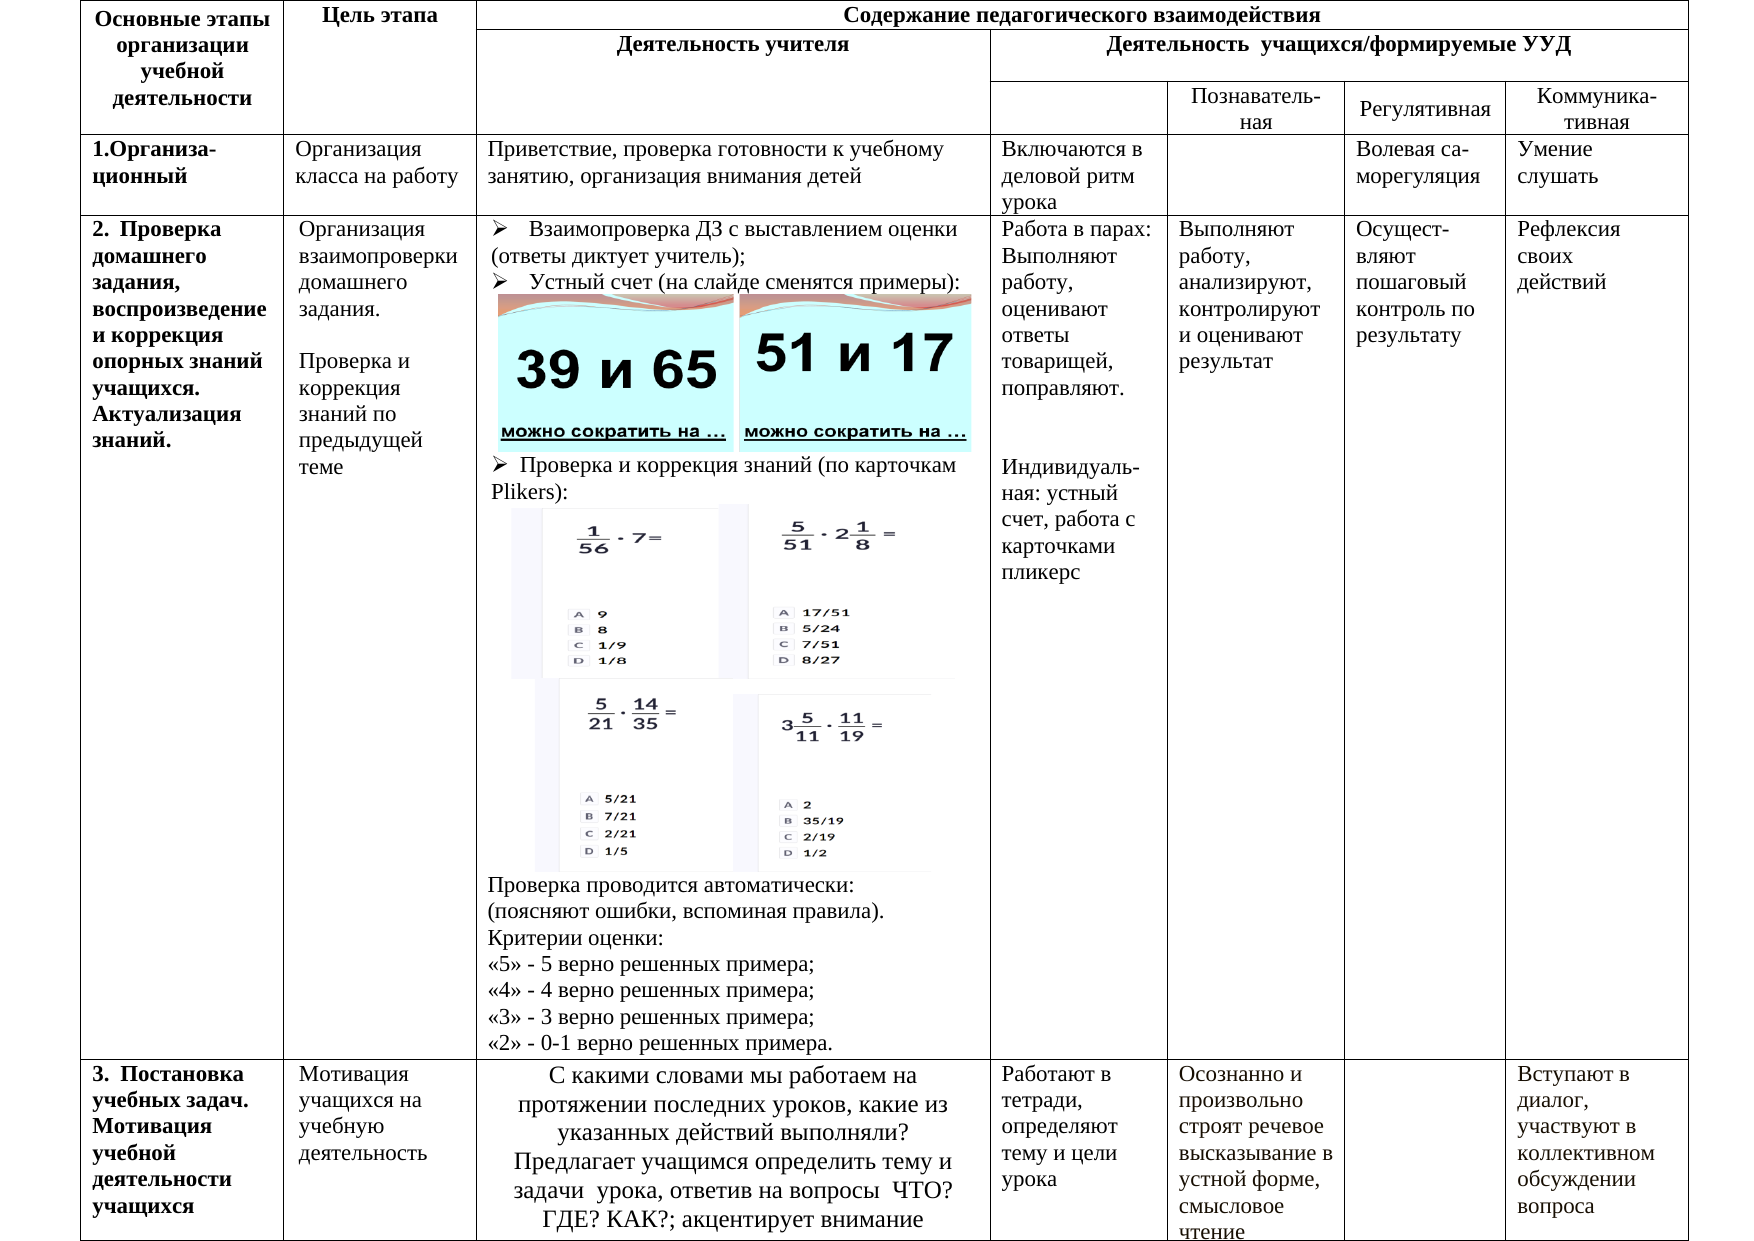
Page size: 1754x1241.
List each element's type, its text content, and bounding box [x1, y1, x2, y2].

table_cell 3. Постановка учебных задач. Мотивация учебной деятельности учащихся [81, 1060, 283, 1240]
table_cell [991, 82, 1167, 134]
table_cell Организация взаимопроверки домашнего задания. Проверка и коррекция знаний по предыдущей теме [284, 216, 476, 1059]
table_cell Деятельность учителя [477, 30, 990, 134]
table_cell Работают в тетради, определяют тему и цели урока Фронтальная: высказывают свое мнение [991, 1060, 1167, 1240]
table_cell Познаватель- ная [1168, 82, 1344, 134]
table_header Цель этапа [284, 1, 476, 134]
picture [498, 294, 734, 452]
table_cell Взаимопроверка ДЗ с выставлением оценки (ответы диктует учитель); Устный счет (на слайде сменятся примеры): Проверка и коррекция знаний (по карточкам Plikers): Проверка проводится автоматически: (поясняют ошибки, вспоминая правила). Критерии оценки: «5» - 5 верно решенных примера; «4» - 4 верно решенных примера; «3» - 3 верно решенных примера; «2» - 0-1 верно решенных примера. [477, 216, 990, 1059]
table_cell Приветствие, проверка готовности к учебному занятию, организация внимания детей [477, 135, 990, 214]
table_cell Деятельность учащихся/формируемые УУД [991, 30, 1688, 81]
table_cell Коммуника-тивная [1506, 82, 1688, 134]
table_cell С какими словами мы работаем на протяжении последних уроков, какие из указанных действий выполняли? Предлагает учащимся определить тему и задачи урока, ответив на вопросы ЧТО? ГДЕ? КАК?; акцентирует внимание учащихся на значимость темы. (Применение в жизненных ситуациях) Мотивирует учащихся, просит проанализировать высказывание [477, 1060, 990, 1240]
table_cell Регулятивная [1345, 82, 1505, 134]
table_header Содержание педагогического взаимодействия [477, 1, 1688, 28]
table_cell [1345, 1060, 1505, 1240]
table_cell Осущест-вляют пошаговый контроль по результату [1345, 216, 1505, 1059]
table_cell Рефлексия своих действий [1506, 216, 1688, 1059]
table_cell Мотивация учащихся на учебную деятельность [284, 1060, 476, 1240]
table_cell Осознанно и произвольно строят речевое высказывание в устной форме, смысловое чтение [1168, 1060, 1344, 1240]
table_cell Волевая са-морегуляция [1345, 135, 1505, 214]
table_cell Вступают в диалог, участвуют в коллективном обсуждении вопроса [1506, 1060, 1688, 1240]
picture [511, 504, 955, 872]
table_cell Выполняют работу, анализируют, контролируют и оценивают результат [1168, 216, 1344, 1059]
table_cell Работа в парах: Выполняют работу, оценивают ответы товарищей, поправляют. Индивидуаль-ная: устный счет, работа с карточками пликерс [991, 216, 1167, 1059]
table_header Основные этапы организации учебной деятельности [81, 1, 283, 134]
table_cell 2. Проверка домашнего задания, воспроизведение и коррекция опорных знаний учащихся. Актуализация знаний. [81, 216, 283, 1059]
picture [739, 294, 972, 452]
table_cell Включаются в деловой ритм урока [991, 135, 1167, 214]
table_cell 1.Организа-ционный [81, 135, 283, 214]
table_cell Организация класса на работу [284, 135, 476, 214]
table_cell Умение слушать [1506, 135, 1688, 214]
table_cell [1168, 135, 1344, 214]
